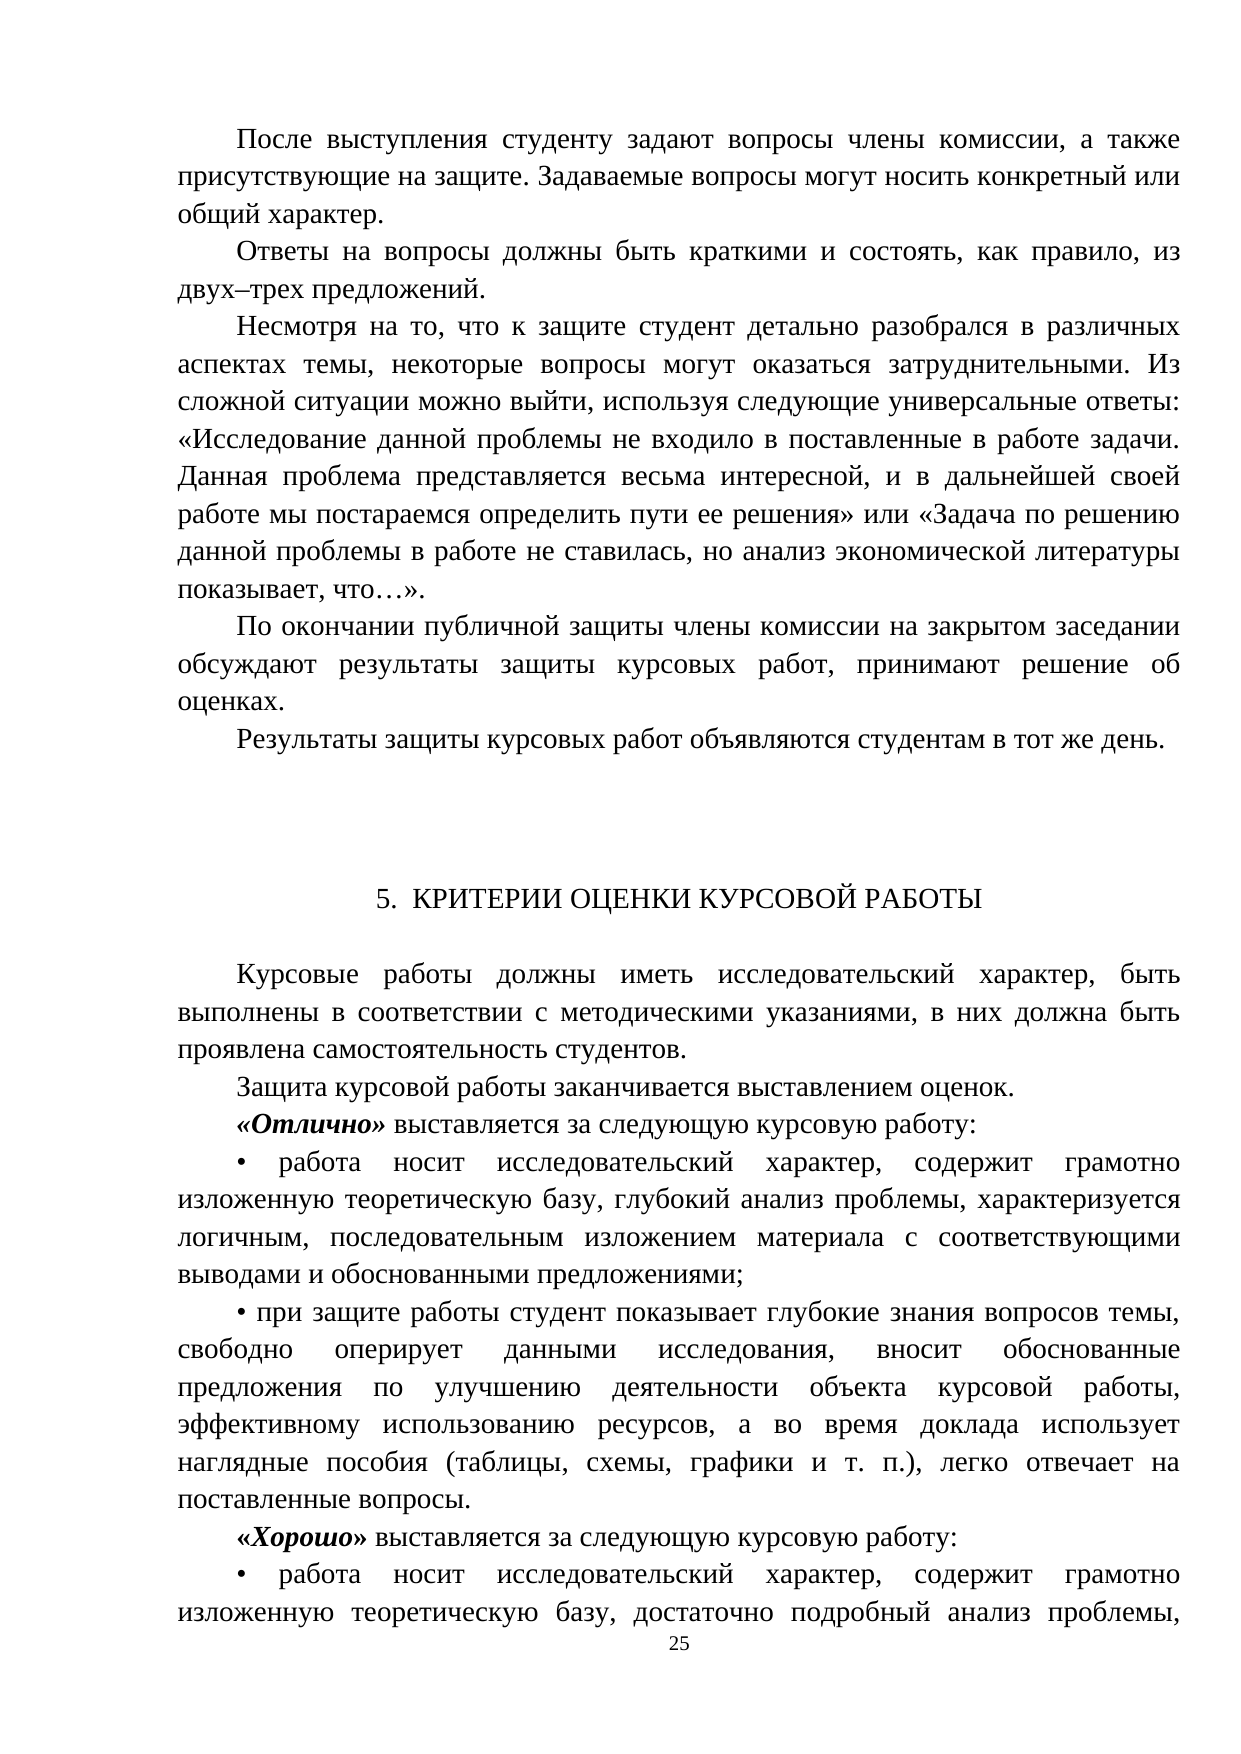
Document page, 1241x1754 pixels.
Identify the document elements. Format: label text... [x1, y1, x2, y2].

text По окончании публичной защиты члены комиссии на закрытом заседании обсуждают результаты защиты курсовых работ, принимают решение об оценках. [177, 606, 1181, 718]
text 5. КРИТЕРИИ ОЦЕНКИ КУРСОВОЙ РАБОТЫ [177, 879, 1181, 916]
text Несмотря на то, что к защите студент детально разобрался в различных аспектах темы, некоторые вопросы могут оказаться затруднительными. Из сложной ситуации можно выйти, используя следующие универсальные ответы: «Исследование данной проблемы не входило в поставленные в работе задачи. Данная проблема представляется весьма интересной, и в дальнейшей своей работе мы постараемся определить пути ее решения» или «Задача по решению данной проблемы в работе не ставилась, но анализ экономической литературы показывает, что…». [177, 306, 1181, 606]
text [177, 1554, 1181, 1629]
text Результаты защиты курсовых работ объявляются студентам в тот же день. [177, 718, 1181, 756]
text После выступления студенту задают вопросы члены комиссии, а также присутствующие на защите. Задаваемые вопросы могут носить конкретный или общий характер. [177, 118, 1181, 231]
text «Хорошо» выставляется за следующую курсовую работу: [177, 1516, 1181, 1554]
text «Отлично» выставляется за следующую курсовую работу: [177, 1104, 1181, 1141]
text • работа носит исследовательский характер, содержит грамотно изложенную теоретическую базу, глубокий анализ проблемы, характеризуется логичным, последовательным изложением материала с соответствующими выводами и обоснованными предложениями; [177, 1141, 1181, 1291]
text Защита курсовой работы заканчивается выставлением оценок. [177, 1066, 1181, 1104]
text • при защите работы студент показывает глубокие знания вопросов темы, свободно оперирует данными исследования, вносит обоснованные предложения по улучшению деятельности объекта курсовой работы, эффективному использованию ресурсов, а во время доклада использует наглядные пособия (таблицы, схемы, графики и т. п.), легко отвечает на поставленные вопросы. [177, 1291, 1181, 1516]
text Курсовые работы должны иметь исследовательский характер, быть выполнены в соответствии с методическими указаниями, в них должна быть проявлена самостоятельность студентов. [177, 954, 1181, 1066]
text Ответы на вопросы должны быть краткими и состоять, как правило, из двух–трех предложений. [177, 231, 1181, 306]
